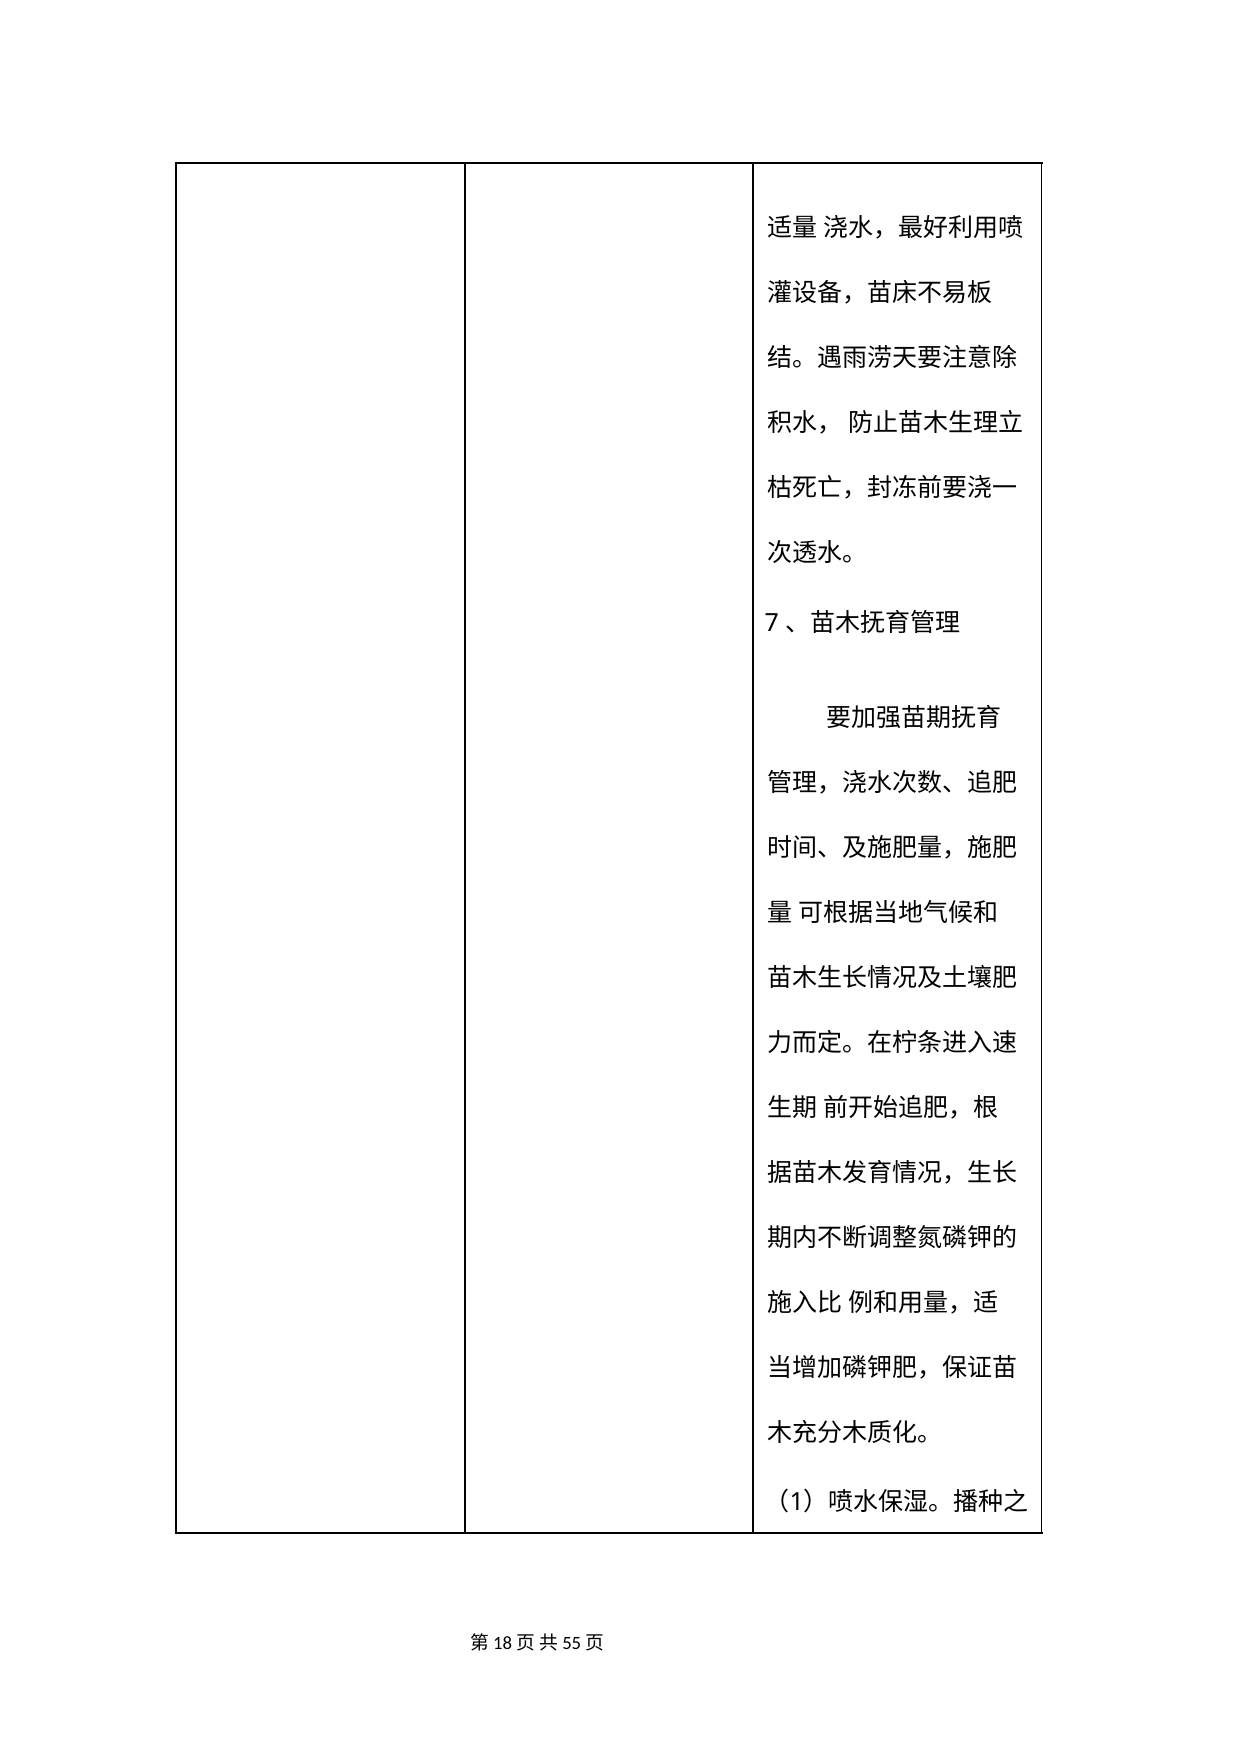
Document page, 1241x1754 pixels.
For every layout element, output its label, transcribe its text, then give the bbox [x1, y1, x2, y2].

table_cell [466, 164, 752, 1532]
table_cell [754, 164, 1041, 1532]
table_cell 1 [177, 164, 464, 1532]
